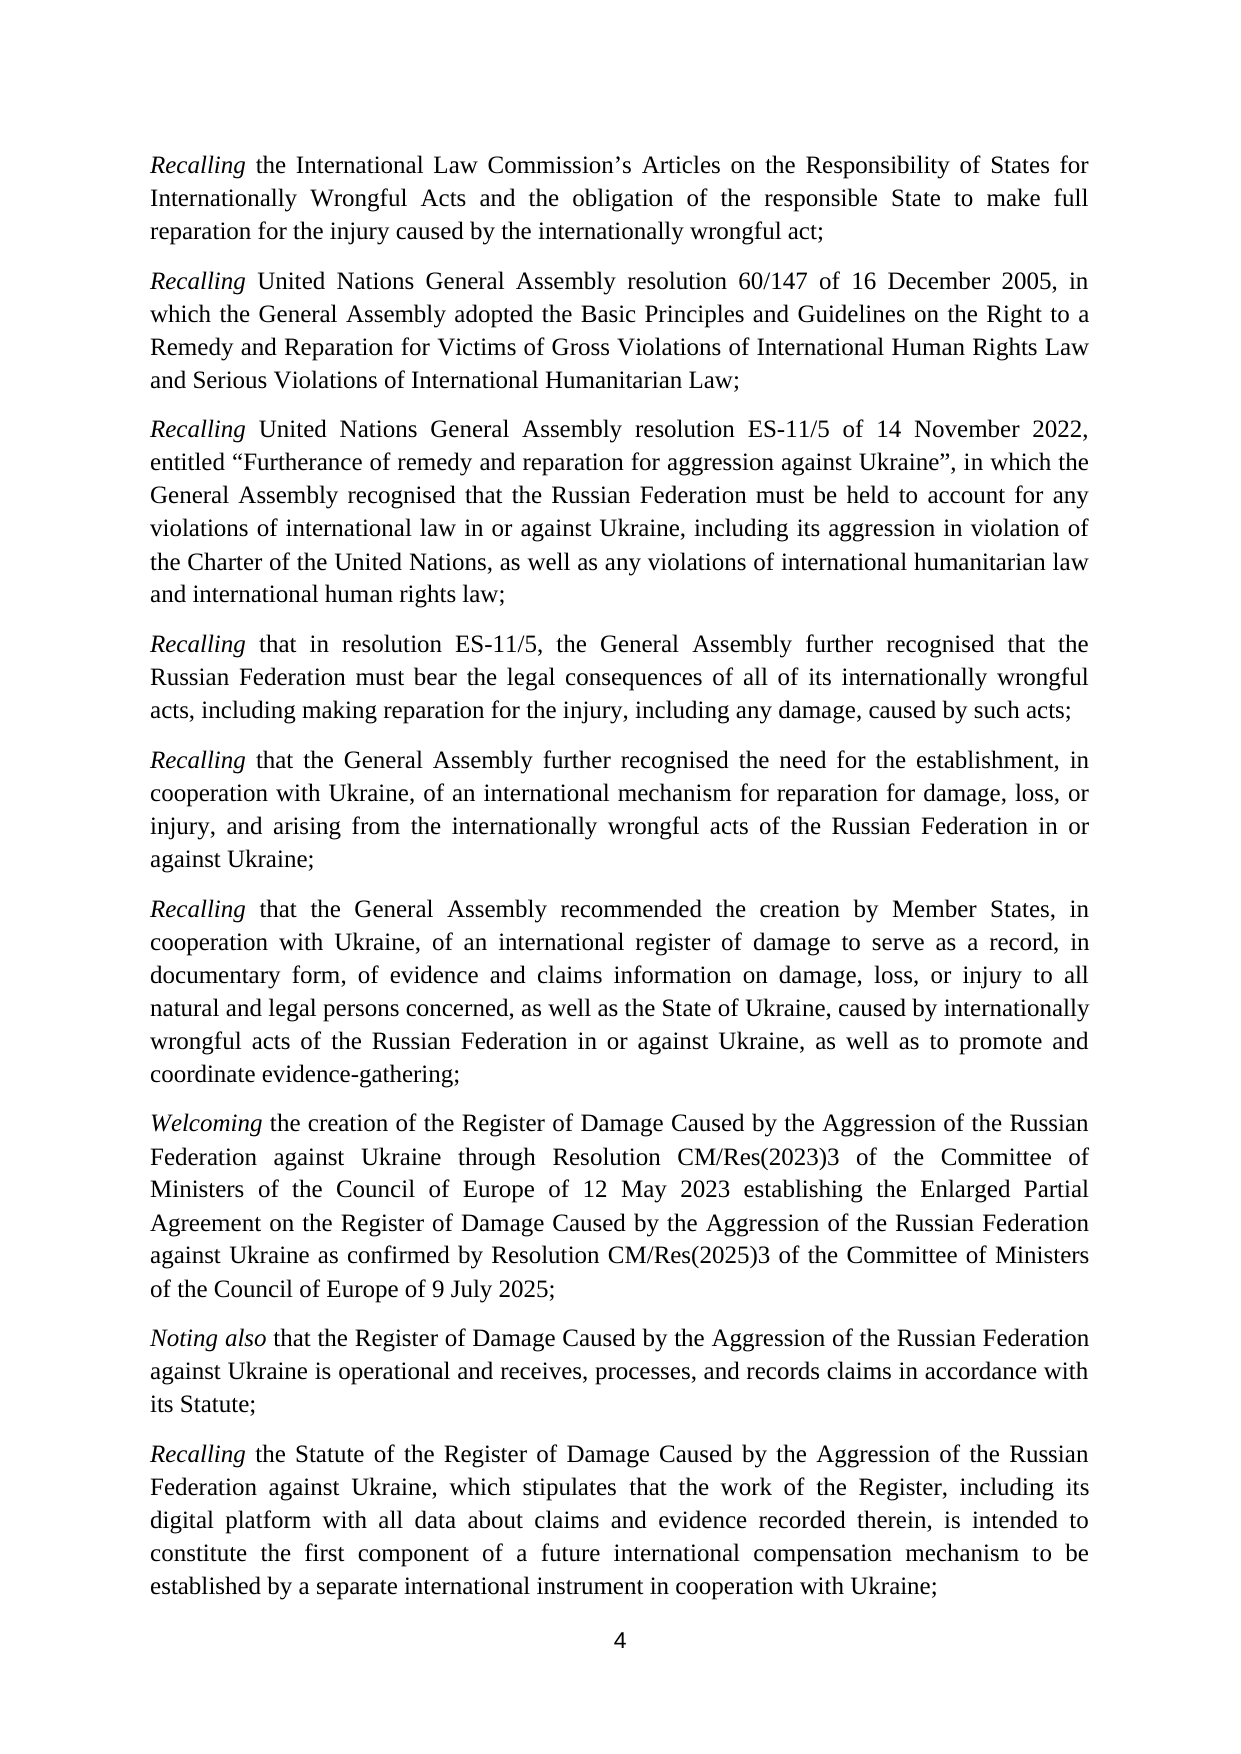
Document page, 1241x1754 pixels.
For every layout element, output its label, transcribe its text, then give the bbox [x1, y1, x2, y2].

text Recalling that the General Assembly further recognised the need for the establishment, in cooperation with Ukraine, of an international mechanism for reparation for damage, loss, or injury, and arising from the internationally wrongful acts of the Russian Federation in or against Ukraine; [150, 745, 1090, 873]
text Recalling the International Law Commission’s Articles on the Responsibility of States for Internationally Wrongful Acts and the obligation of the responsible State to make full reparation for the injury caused by the internationally wrongful act; [150, 150, 1090, 245]
text Noting also that the Register of Damage Caused by the Aggression of the Russian Federation against Ukraine is operational and receives, processes, and records claims in accordance with its Statute; [150, 1323, 1090, 1418]
text Recalling United Nations General Assembly resolution 60/147 of 16 December 2005, in which the General Assembly adopted the Basic Principles and Guidelines on the Right to a Remedy and Reparation for Victims of Gross Violations of International Human Rights Law and Serious Violations of International Humanitarian Law; [150, 266, 1090, 393]
text Recalling that in resolution ES-11/5, the General Assembly further recognised that the Russian Federation must bear the legal consequences of all of its internationally wrongful acts, including making reparation for the injury, including any damage, caused by such acts; [150, 629, 1090, 724]
text Recalling that the General Assembly recommended the creation by Member States, in cooperation with Ukraine, of an international register of damage to serve as a record, in documentary form, of evidence and claims information on damage, loss, or injury to all natural and legal persons concerned, as well as the State of Ukraine, caused by internationally wrongful acts of the Russian Federation in or against Ukraine, as well as to promote and coordinate evidence-gathering; [150, 894, 1090, 1088]
text Welcoming the creation of the Register of Damage Caused by the Aggression of the Russian Federation against Ukraine through Resolution CM/Res(2023)3 of the Committee of Ministers of the Council of Europe of 12 May 2023 establishing the Enlarged Partial Agreement on the Register of Damage Caused by the Aggression of the Russian Federation against Ukraine as confirmed by Resolution CM/Res(2025)3 of the Committee of Ministers of the Council of Europe of 9 July 2025; [150, 1108, 1090, 1302]
text Recalling the Statute of the Register of Damage Caused by the Aggression of the Russian Federation against Ukraine, which stipulates that the work of the Register, including its digital platform with all data about claims and evidence recorded therein, is intended to constitute the first component of a future international compensation mechanism to be established by a separate international instrument in cooperation with Ukraine; [150, 1439, 1090, 1600]
text Recalling United Nations General Assembly resolution ES-11/5 of 14 November 2022, entitled “Furtherance of remedy and reparation for aggression against Ukraine”, in which the General Assembly recognised that the Russian Federation must be held to account for any violations of international law in or against Ukraine, including its aggression in violation of the Charter of the United Nations, as well as any violations of international humanitarian law and international human rights law; [150, 414, 1090, 608]
